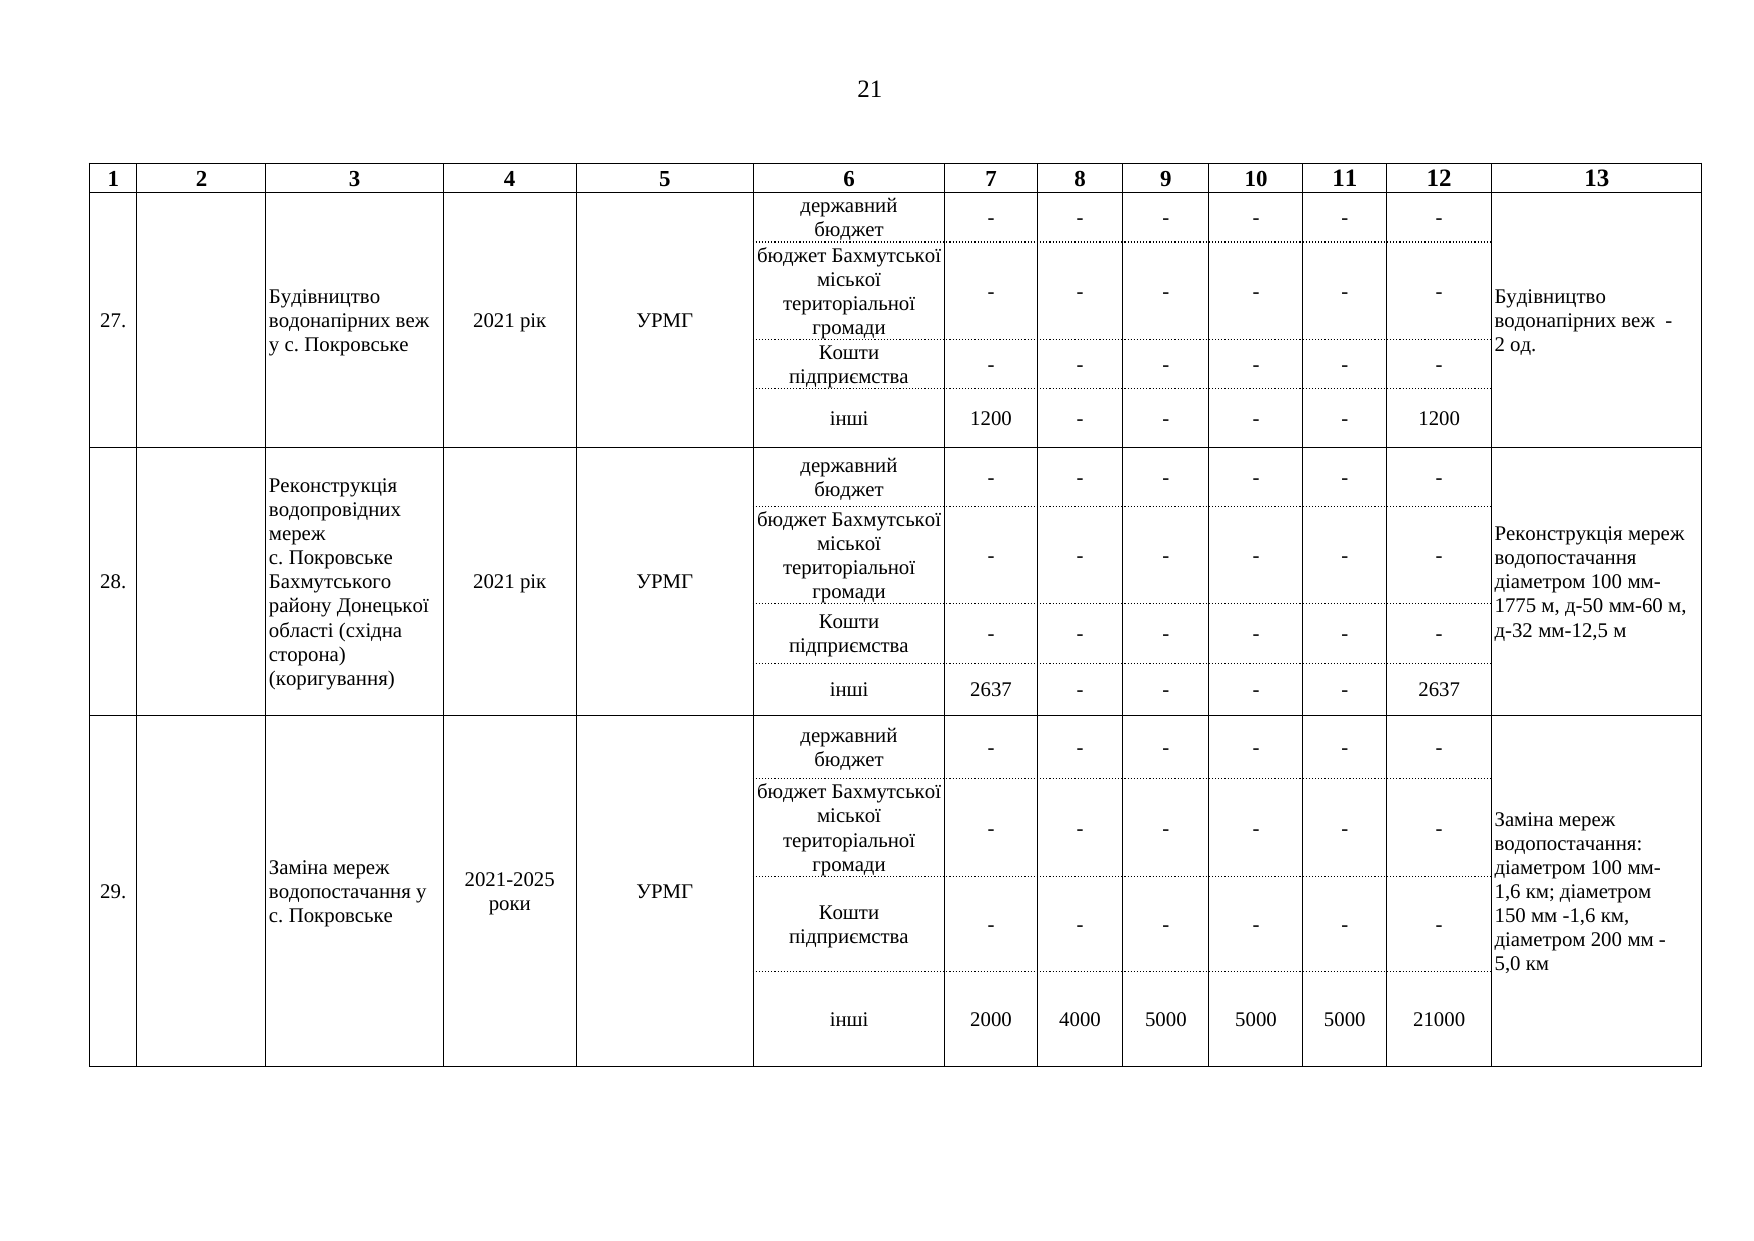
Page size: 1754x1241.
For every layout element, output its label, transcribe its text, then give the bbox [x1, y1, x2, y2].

table_cell - [1038, 603, 1122, 662]
table_cell - [1303, 388, 1386, 447]
table_cell - [945, 506, 1037, 603]
table_cell - [1387, 716, 1491, 778]
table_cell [754, 241, 944, 339]
table_cell - [1209, 663, 1302, 715]
table_cell - [1387, 241, 1491, 339]
table_cell 27. [90, 193, 136, 447]
table_cell державний бюджет [754, 716, 944, 778]
table_cell - [1123, 241, 1208, 339]
table_cell - [1209, 603, 1302, 662]
table_cell 4000 [1038, 971, 1122, 1066]
table_cell 21000 [1387, 971, 1491, 1066]
table_cell 2000 [945, 971, 1037, 1066]
table_cell - [1387, 506, 1491, 603]
table_cell - [945, 876, 1037, 971]
table_cell - [1209, 241, 1302, 339]
table_cell 5000 [1303, 971, 1386, 1066]
table_cell - [945, 448, 1037, 506]
table_cell Будівництво водонапірних веж - 2 од. [1492, 193, 1701, 447]
table_cell - [1209, 778, 1302, 876]
table_cell - [1387, 193, 1491, 241]
table_cell - [1123, 778, 1208, 876]
table_cell - [1303, 716, 1386, 778]
table_cell - [1209, 339, 1302, 388]
table_cell інші [754, 663, 944, 715]
table_cell - [1209, 506, 1302, 603]
table_cell Заміна мереж водопостачання у с. Покровське [266, 716, 443, 1066]
table_header 5 [577, 164, 753, 192]
table_cell 28. [90, 448, 136, 715]
table_cell - [1038, 193, 1122, 241]
table_cell державний бюджет [754, 193, 944, 241]
table_cell - [1038, 716, 1122, 778]
table_cell - [1123, 663, 1208, 715]
table_cell - [1303, 241, 1386, 339]
table_cell 2021 рік [444, 448, 576, 715]
table_cell УРМГ [577, 448, 753, 715]
table_cell - [1209, 193, 1302, 241]
table_cell 2021-2025 роки [444, 716, 576, 1066]
table_cell - [1387, 603, 1491, 662]
table_cell - [1303, 448, 1386, 506]
table_cell - [1123, 716, 1208, 778]
table_cell - [1303, 193, 1386, 241]
table_header 10 [1209, 164, 1302, 192]
table_cell - [945, 603, 1037, 662]
table_cell - [1038, 339, 1122, 388]
table_cell - [1123, 388, 1208, 447]
table_cell - [1387, 778, 1491, 876]
table_cell - [1387, 876, 1491, 971]
table_cell - [1038, 388, 1122, 447]
table_header 6 [754, 164, 944, 192]
table_cell - [1123, 876, 1208, 971]
table_cell - [1209, 876, 1302, 971]
table_cell Реконструкція мереж водопостачання діаметром 100 мм-1775 м, д-50 мм-60 м, д-32 мм-12,5 м [1492, 448, 1701, 715]
table_header 4 [444, 164, 576, 192]
table_cell [137, 193, 265, 447]
table_cell 2021 рік [444, 193, 576, 447]
table_cell Кошти підприємства [754, 876, 944, 971]
table_header 12 [1387, 164, 1491, 192]
table_cell 1200 [945, 388, 1037, 447]
table_cell - [1387, 339, 1491, 388]
table_header 8 [1038, 164, 1122, 192]
table_cell Кошти підприємства [754, 603, 944, 662]
table_cell - [1303, 876, 1386, 971]
table_cell 2637 [945, 663, 1037, 715]
table_cell - [1303, 506, 1386, 603]
table_cell державний бюджет [754, 448, 944, 506]
table_cell - [1038, 241, 1122, 339]
table_cell 29. [90, 716, 136, 1066]
table_header 7 [945, 164, 1037, 192]
table_cell - [945, 193, 1037, 241]
table_cell - [1123, 193, 1208, 241]
table_cell бюджет Бахмутської міської територіальної громади [754, 506, 944, 603]
table_cell - [1303, 339, 1386, 388]
table_cell - [1209, 716, 1302, 778]
table_header 1 [90, 164, 136, 192]
table_cell - [1038, 876, 1122, 971]
table_cell 2637 [1387, 663, 1491, 715]
table_cell - [945, 339, 1037, 388]
table_cell Будівництво водонапірних веж у с. Покровське [266, 193, 443, 447]
table_cell інші [754, 971, 944, 1066]
table_cell - [1038, 506, 1122, 603]
table_cell - [1209, 388, 1302, 447]
table_cell - [1038, 663, 1122, 715]
table_cell [137, 716, 265, 1066]
table_cell 1200 [1387, 388, 1491, 447]
table_cell 5000 [1123, 971, 1208, 1066]
table_cell Заміна мереж водопостачання: діаметром 100 мм-1,6 км; діаметром 150 мм -1,6 км, діаметром 200 мм -5,0 км [1492, 716, 1701, 1066]
table_cell інші [754, 388, 944, 447]
table_cell Кошти підприємства [754, 339, 944, 388]
table_cell 5000 [1209, 971, 1302, 1066]
table_cell - [1209, 448, 1302, 506]
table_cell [754, 778, 944, 876]
table_cell - [1038, 778, 1122, 876]
table_cell - [1123, 506, 1208, 603]
table_cell - [1387, 448, 1491, 506]
table_cell - [945, 241, 1037, 339]
table_cell - [1303, 663, 1386, 715]
table_header 2 [137, 164, 265, 192]
table_cell - [1303, 603, 1386, 662]
table_cell УРМГ [577, 193, 753, 447]
table_cell - [1123, 603, 1208, 662]
table_cell - [1303, 778, 1386, 876]
table_cell - [1123, 339, 1208, 388]
table_cell Реконструкція водопровідних мереж с. Покровське Бахмутського району Донецької області (східна сторона) (коригування) [266, 448, 443, 715]
table_cell - [945, 778, 1037, 876]
table_cell - [1123, 448, 1208, 506]
table_cell УРМГ [577, 716, 753, 1066]
table_header 13 [1492, 164, 1701, 192]
table_cell - [945, 716, 1037, 778]
table_header 11 [1303, 164, 1386, 192]
table_header 3 [266, 164, 443, 192]
table_cell - [1038, 448, 1122, 506]
table_cell [137, 448, 265, 715]
table_header 9 [1123, 164, 1208, 192]
